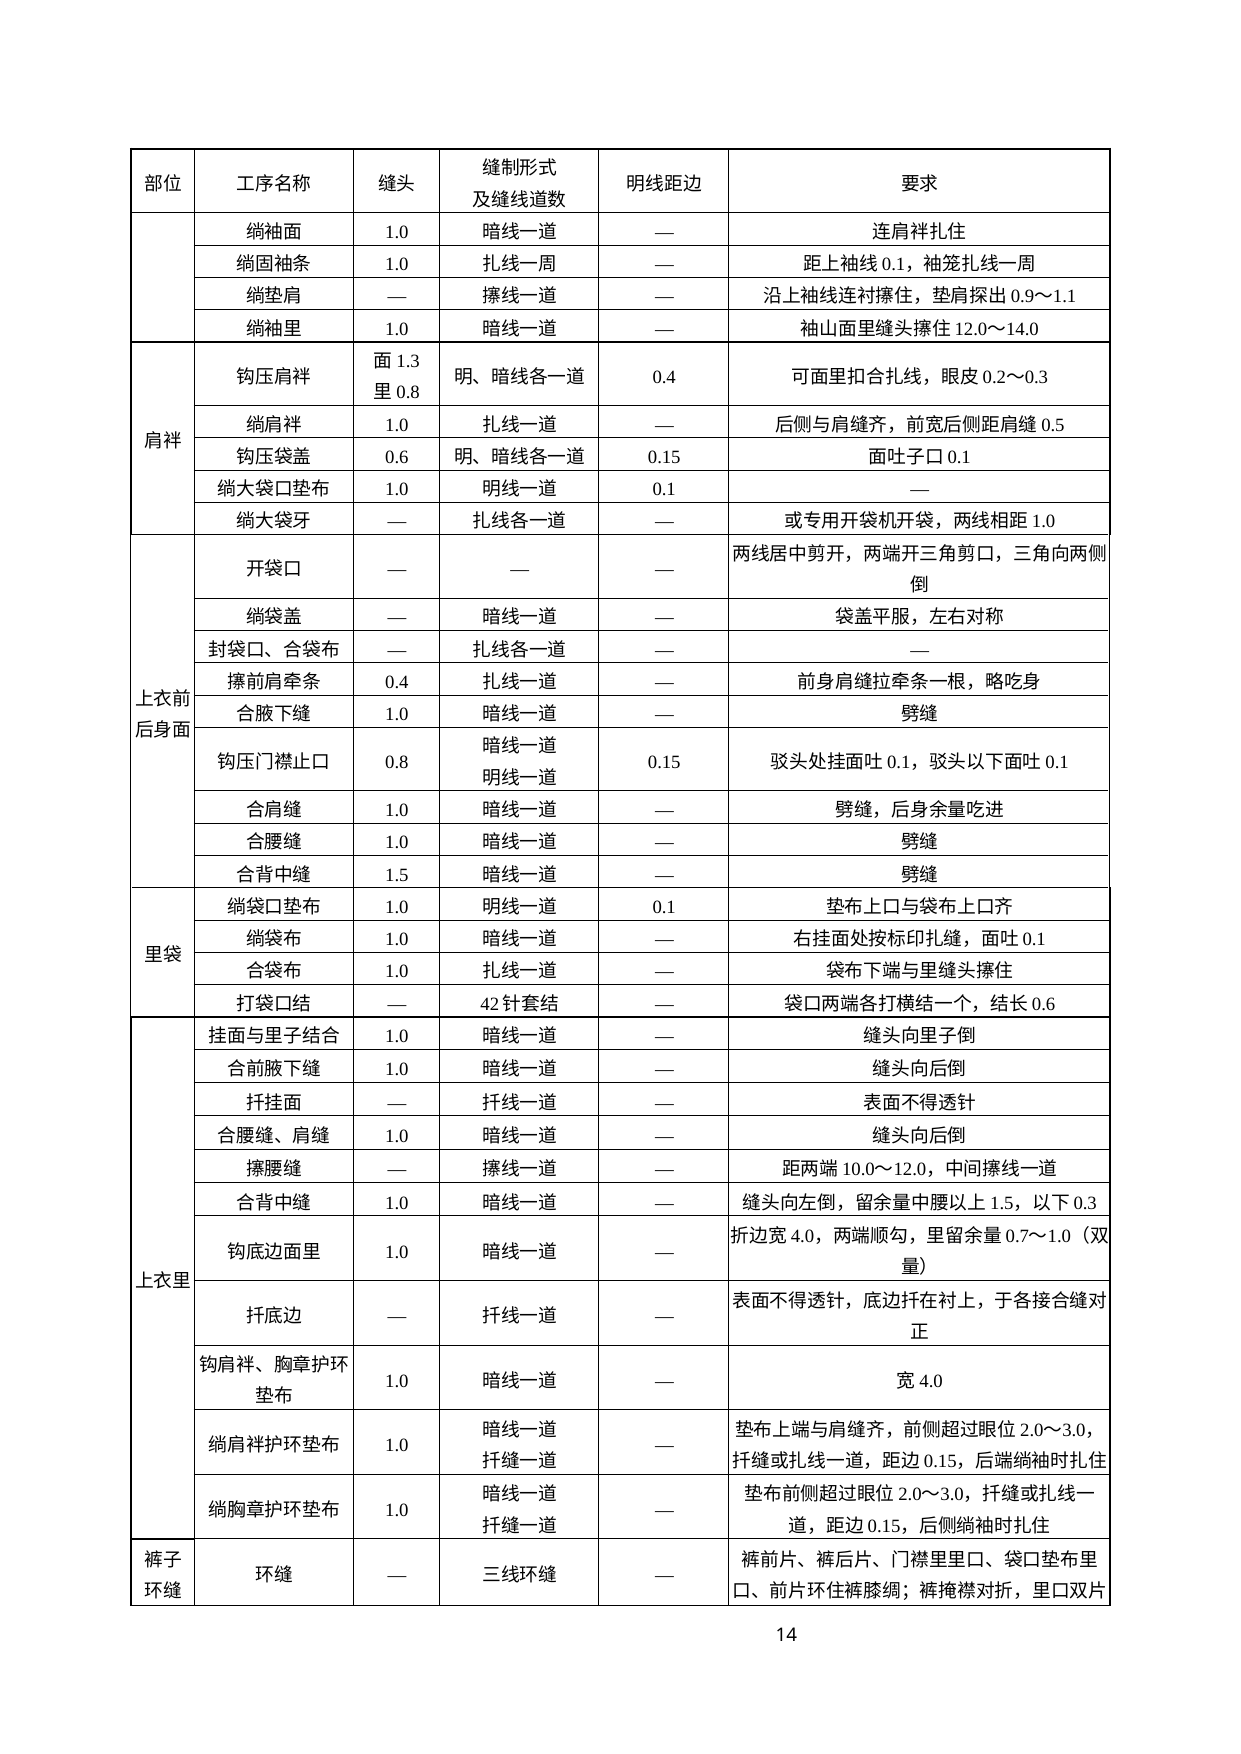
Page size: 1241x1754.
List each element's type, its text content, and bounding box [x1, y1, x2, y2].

table_cell 暗线一道 [440, 824, 598, 855]
table_cell — [354, 985, 439, 1016]
table_cell 折边宽4.0，两端顺勾，里留余量0.7～1.0（双量） [729, 1216, 1109, 1280]
table_cell 劈缝 [729, 823, 1109, 855]
table_cell 扦挂面 [195, 1083, 353, 1115]
table_cell — [599, 406, 728, 437]
table_cell 明、暗线各一道 [440, 438, 598, 469]
table_cell 扎线各一道 [440, 503, 598, 534]
table_cell 扦线一道 [440, 1083, 598, 1115]
table_cell 合腋下缝 [195, 696, 353, 727]
table_cell 0.1 [599, 888, 728, 919]
table_cell 1.0 [354, 406, 439, 437]
table_cell 钩压肩袢 [195, 343, 353, 405]
table_cell 1.0 [354, 213, 439, 244]
table_cell 合袋布 [195, 953, 353, 984]
table_cell 面1.3 里0.8 [354, 343, 439, 405]
table_cell 袋盖平服，左右对称 [729, 598, 1109, 630]
table_cell 暗线一道 [440, 856, 598, 887]
table_cell 1.5 [354, 856, 439, 887]
table_cell 扎线一道 [440, 953, 598, 984]
table_cell — [354, 278, 439, 309]
table_cell 1.0 [354, 888, 439, 919]
table_cell 扦底边 [195, 1281, 353, 1344]
table_cell 绱胸章护环垫布 [195, 1475, 353, 1538]
table_cell 1.0 [354, 1475, 439, 1538]
table_cell — [729, 630, 1109, 662]
table_cell 1.0 [354, 1116, 439, 1149]
table_cell 暗线一道 [440, 791, 598, 823]
table_cell 缝头向里子倒 [729, 1018, 1109, 1049]
table_cell 绱袋布 [195, 921, 353, 952]
table_cell 后侧与肩缝齐，前宽后侧距肩缝0.5 [729, 406, 1109, 437]
table_header 缝制形式 及缝线道数 [440, 150, 598, 212]
table_cell 连肩袢扎住 [729, 213, 1109, 244]
table_cell 三线环缝 [440, 1539, 598, 1604]
table_cell 绱袖面 [195, 213, 353, 244]
table_cell 袋口两端各打横结一个，结长0.6 [729, 985, 1109, 1016]
table_cell — [354, 1083, 439, 1115]
table_cell 暗线一道 扦缝一道 [440, 1475, 598, 1538]
table_cell — [599, 1539, 728, 1604]
table_cell — [599, 791, 728, 823]
table_cell — [599, 1050, 728, 1082]
table_cell 绱大袋口垫布 [195, 471, 353, 502]
table_cell 合背中缝 [195, 856, 353, 887]
table_cell 挂面与里子结合 [195, 1018, 353, 1049]
table_cell 1.0 [354, 696, 439, 727]
table_cell — [599, 1281, 728, 1344]
table_cell 面吐子口0.1 [729, 438, 1109, 469]
table_cell 暗线一道 [440, 1346, 598, 1409]
table_cell — [599, 1346, 728, 1409]
table_header 部位 [132, 150, 194, 212]
table_cell — [354, 599, 439, 630]
table_cell — [599, 985, 728, 1016]
table_cell 0.15 [599, 438, 728, 469]
table_cell 绱固袖条 [195, 246, 353, 277]
table_cell 1.0 [354, 1346, 439, 1409]
table_cell 封袋口、合袋布 [195, 631, 353, 662]
table_cell 0.15 [599, 728, 728, 790]
table_cell 上衣前后身面 [131, 535, 194, 887]
table_cell — [440, 535, 598, 598]
table_cell — [599, 631, 728, 662]
table_cell 绱垫肩 [195, 278, 353, 309]
table_cell 袋布下端与里缝头㩟住 [729, 953, 1109, 984]
table_cell — [599, 310, 728, 341]
table_cell 1.0 [354, 471, 439, 502]
table_cell 1.0 [354, 1410, 439, 1474]
table_cell 里袋 [131, 887, 194, 1016]
table_cell 前身肩缝拉牵条一根，略吃身 [729, 662, 1109, 694]
table_cell 暗线一道 扦缝一道 [440, 1410, 598, 1474]
table_cell 暗线一道 [440, 1050, 598, 1082]
table_cell 绱肩袢护环垫布 [195, 1410, 353, 1474]
table_cell 劈缝 [729, 695, 1109, 727]
table_cell 㩟线一道 [440, 278, 598, 309]
table_cell — [599, 696, 728, 727]
table_cell 暗线一道 [440, 696, 598, 727]
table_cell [729, 1539, 1109, 1604]
table_cell 0.4 [354, 663, 439, 694]
table_cell 暗线一道 明线一道 [440, 728, 598, 790]
table_cell 距上袖线0.1，袖笼扎线一周 [729, 246, 1109, 277]
table_cell 垫布上端与肩缝齐，前侧超过眼位2.0～3.0，扦缝或扎线一道，距边0.15，后端绱袖时扎住 [729, 1410, 1109, 1474]
table_cell 合前腋下缝 [195, 1050, 353, 1082]
table_cell 开袋口 [195, 535, 353, 598]
table_cell 上衣里 [132, 1018, 194, 1538]
table_cell 打袋口结 [195, 985, 353, 1016]
table_cell 暗线一道 [440, 1116, 598, 1149]
table_cell 缝头向后倒 [729, 1116, 1109, 1149]
table_cell 驳头处挂面吐0.1，驳头以下面吐0.1 [729, 727, 1109, 790]
table_cell — [599, 663, 728, 694]
table_cell 肩袢 [132, 343, 194, 534]
table_cell 裤子 环缝 [132, 1540, 194, 1604]
table_header 工序名称 [195, 150, 353, 212]
table_cell 表面不得透针，底边扦在衬上，于各接合缝对正 [729, 1281, 1109, 1344]
table_cell 扎线一道 [440, 406, 598, 437]
table_cell — [354, 631, 439, 662]
table_cell 钩底边面里 [195, 1216, 353, 1280]
table_cell 垫布前侧超过眼位2.0～3.0，扦缝或扎线一道，距边0.15，后侧绱袖时扎住 [729, 1475, 1109, 1538]
table_cell 合背中缝 [195, 1183, 353, 1215]
table_cell — [599, 1475, 728, 1538]
table_cell 暗线一道 [440, 310, 598, 341]
table_cell — [599, 1083, 728, 1115]
table_cell 暗线一道 [440, 1216, 598, 1280]
table_cell 暗线一道 [440, 921, 598, 952]
table_cell 钩肩袢、胸章护环 垫布 [195, 1346, 353, 1409]
table_cell 绱肩袢 [195, 406, 353, 437]
table_cell — [729, 471, 1109, 502]
table_cell 绱大袋牙 [195, 503, 353, 534]
table_cell 劈缝，后身余量吃进 [729, 790, 1109, 823]
table_cell 或专用开袋机开袋，两线相距1.0 [729, 503, 1109, 534]
table_cell — [354, 503, 439, 534]
table_cell 缝头向左倒，留余量中腰以上1.5，以下0.3 [729, 1183, 1109, 1215]
table_cell 暗线一道 [440, 213, 598, 244]
table_cell 扦线一道 [440, 1281, 598, 1344]
table_cell 㩟前肩牵条 [195, 663, 353, 694]
table_cell 右挂面处按标印扎缝，面吐0.1 [729, 921, 1109, 952]
table_cell 0.4 [599, 343, 728, 405]
table_cell 垫布上口与袋布上口齐 [729, 887, 1109, 919]
table_cell 环缝 [195, 1539, 353, 1604]
table_cell — [599, 213, 728, 244]
table_cell 㩟线一道 [440, 1150, 598, 1182]
table_cell — [599, 1183, 728, 1215]
table_cell — [599, 1410, 728, 1474]
table_cell 绱袋口垫布 [195, 888, 353, 919]
table_cell — [599, 1216, 728, 1280]
table_cell — [354, 535, 439, 598]
table_cell — [599, 856, 728, 887]
table_cell 扎线一道 [440, 663, 598, 694]
table_cell 0.8 [354, 728, 439, 790]
table_cell 合肩缝 [195, 791, 353, 823]
table_cell 距两端10.0～12.0，中间㩟线一道 [729, 1150, 1109, 1182]
table_cell 表面不得透针 [729, 1083, 1109, 1115]
table_cell 缝头向后倒 [729, 1050, 1109, 1082]
table_cell — [599, 921, 728, 952]
table_cell 扎线各一道 [440, 631, 598, 662]
table_cell 暗线一道 [440, 1018, 598, 1049]
table_cell 宽4.0 [729, 1346, 1109, 1409]
table_header 缝头 [354, 150, 439, 212]
table_header 明线距边 [599, 150, 728, 212]
table_cell — [599, 1018, 728, 1049]
table_cell 1.0 [354, 1216, 439, 1280]
table_cell 1.0 [354, 1018, 439, 1049]
table_cell 1.0 [354, 246, 439, 277]
table_cell — [599, 1116, 728, 1149]
table_cell — [354, 1150, 439, 1182]
table_cell 1.0 [354, 921, 439, 952]
table_cell 㩟腰缝 [195, 1150, 353, 1182]
table_cell 1.0 [354, 953, 439, 984]
table_cell 1.0 [354, 310, 439, 341]
table_cell 42针套结 [440, 985, 598, 1016]
table_cell — [599, 599, 728, 630]
table_cell 袖山面里缝头㩟住12.0～14.0 [729, 310, 1109, 341]
table_cell 1.0 [354, 791, 439, 823]
table_cell 暗线一道 [440, 599, 598, 630]
table_cell 0.6 [354, 438, 439, 469]
table_cell 两线居中剪开，两端开三角剪口，三角向两侧倒 [729, 534, 1109, 598]
table_cell 可面里扣合扎线，眼皮0.2～0.3 [729, 343, 1109, 405]
table_cell — [599, 535, 728, 598]
table_cell 1.0 [354, 1183, 439, 1215]
table_cell — [354, 1281, 439, 1344]
table_cell 合腰缝、肩缝 [195, 1116, 353, 1149]
table_cell 明线一道 [440, 471, 598, 502]
table_cell 绱袋盖 [195, 599, 353, 630]
table_cell 钩压门襟止口 [195, 728, 353, 790]
table_cell 1.0 [354, 824, 439, 855]
table_cell 1.0 [354, 1050, 439, 1082]
table_cell 钩压袋盖 [195, 438, 353, 469]
table_cell — [599, 1150, 728, 1182]
table_cell — [599, 953, 728, 984]
table_header 要求 [729, 150, 1109, 212]
table_cell 扎线一周 [440, 246, 598, 277]
table_cell 明线一道 [440, 888, 598, 919]
table_cell 暗线一道 [440, 1183, 598, 1215]
table_cell — [599, 824, 728, 855]
table_cell 合腰缝 [195, 824, 353, 855]
table_cell 绱袖里 [195, 310, 353, 341]
table_cell — [599, 503, 728, 534]
table_cell — [599, 278, 728, 309]
table_cell 0.1 [599, 471, 728, 502]
table_cell 明、暗线各一道 [440, 343, 598, 405]
table_cell — [599, 246, 728, 277]
table_cell 劈缝 [729, 855, 1109, 887]
table_cell — [354, 1539, 439, 1604]
table_cell 沿上袖线连衬㩟住，垫肩探出0.9～1.1 [729, 278, 1109, 309]
